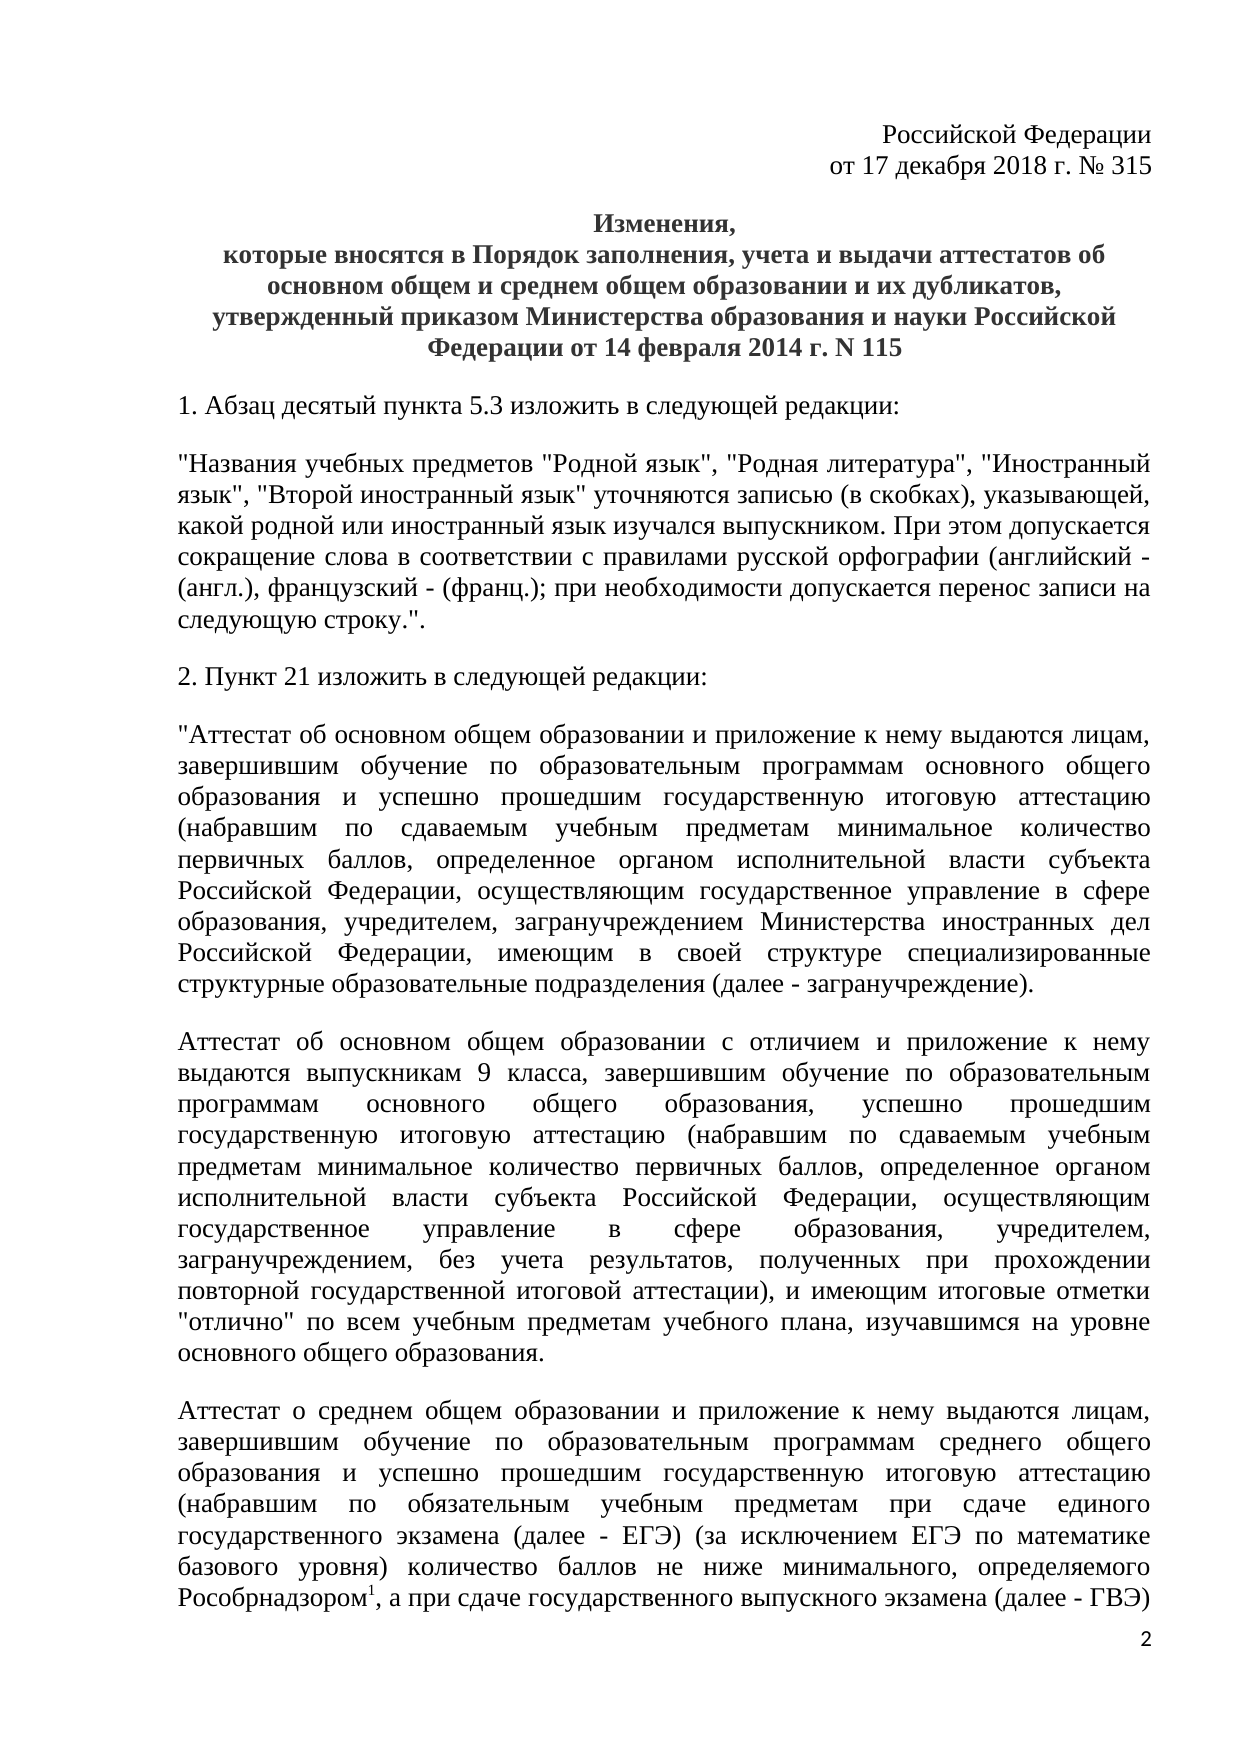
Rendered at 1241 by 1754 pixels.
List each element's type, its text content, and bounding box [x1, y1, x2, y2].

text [177, 1394, 1152, 1612]
text "Аттестат об основном общем образовании и приложение к нему выдаются лицам, завершившим обучение по образовательным программам основного общего образования и успешно прошедшим государственную итоговую аттестацию (набравшим по сдаваемым учебным предметам минимальное количество первичных баллов, определенное органом исполнительной власти субъекта Российской Федерации, осуществляющим государственное управление в сфере образования, учредителем, загранучреждением Министерства иностранных дел Российской Федерации, имеющим в своей структуре специализированные структурные образовательные подразделения (далее - загранучреждение). [177, 718, 1152, 998]
text "Названия учебных предметов "Родной язык", "Родная литература", "Иностранный язык", "Второй иностранный язык" уточняются записью (в скобках), указывающей, какой родной или иностранный язык изучался выпускником. При этом допускается сокращение слова в соответствии с правилами русской орфографии (английский - (англ.), французский - (франц.); при необходимости допускается перенос записи на следующую строку.". [177, 447, 1152, 634]
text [177, 118, 1152, 180]
text Изменения, которые вносятся в Порядок заполнения, учета и выдачи аттестатов об основном общем и среднем общем образовании и их дубликатов, утвержденный приказом Министерства образования и науки Российской Федерации от 14 февраля 2014 г. N 115 [177, 207, 1152, 363]
text 2. Пункт 21 изложить в следующей редакции: [177, 660, 1152, 692]
text Аттестат об основном общем образовании с отличием и приложение к нему выдаются выпускникам 9 класса, завершившим обучение по образовательным программам основного общего образования, успешно прошедшим государственную итоговую аттестацию (набравшим по сдаваемым учебным предметам минимальное количество первичных баллов, определенное органом исполнительной власти субъекта Российской Федерации, осуществляющим государственное управление в сфере образования, учредителем, загранучреждением, без учета результатов, полученных при прохождении повторной государственной итоговой аттестации), и имеющим итоговые отметки "отлично" по всем учебным предметам учебного плана, изучавшимся на уровне основного общего образования. [177, 1025, 1152, 1368]
text 1. Абзац десятый пункта 5.3 изложить в следующей редакции: [177, 389, 1152, 420]
